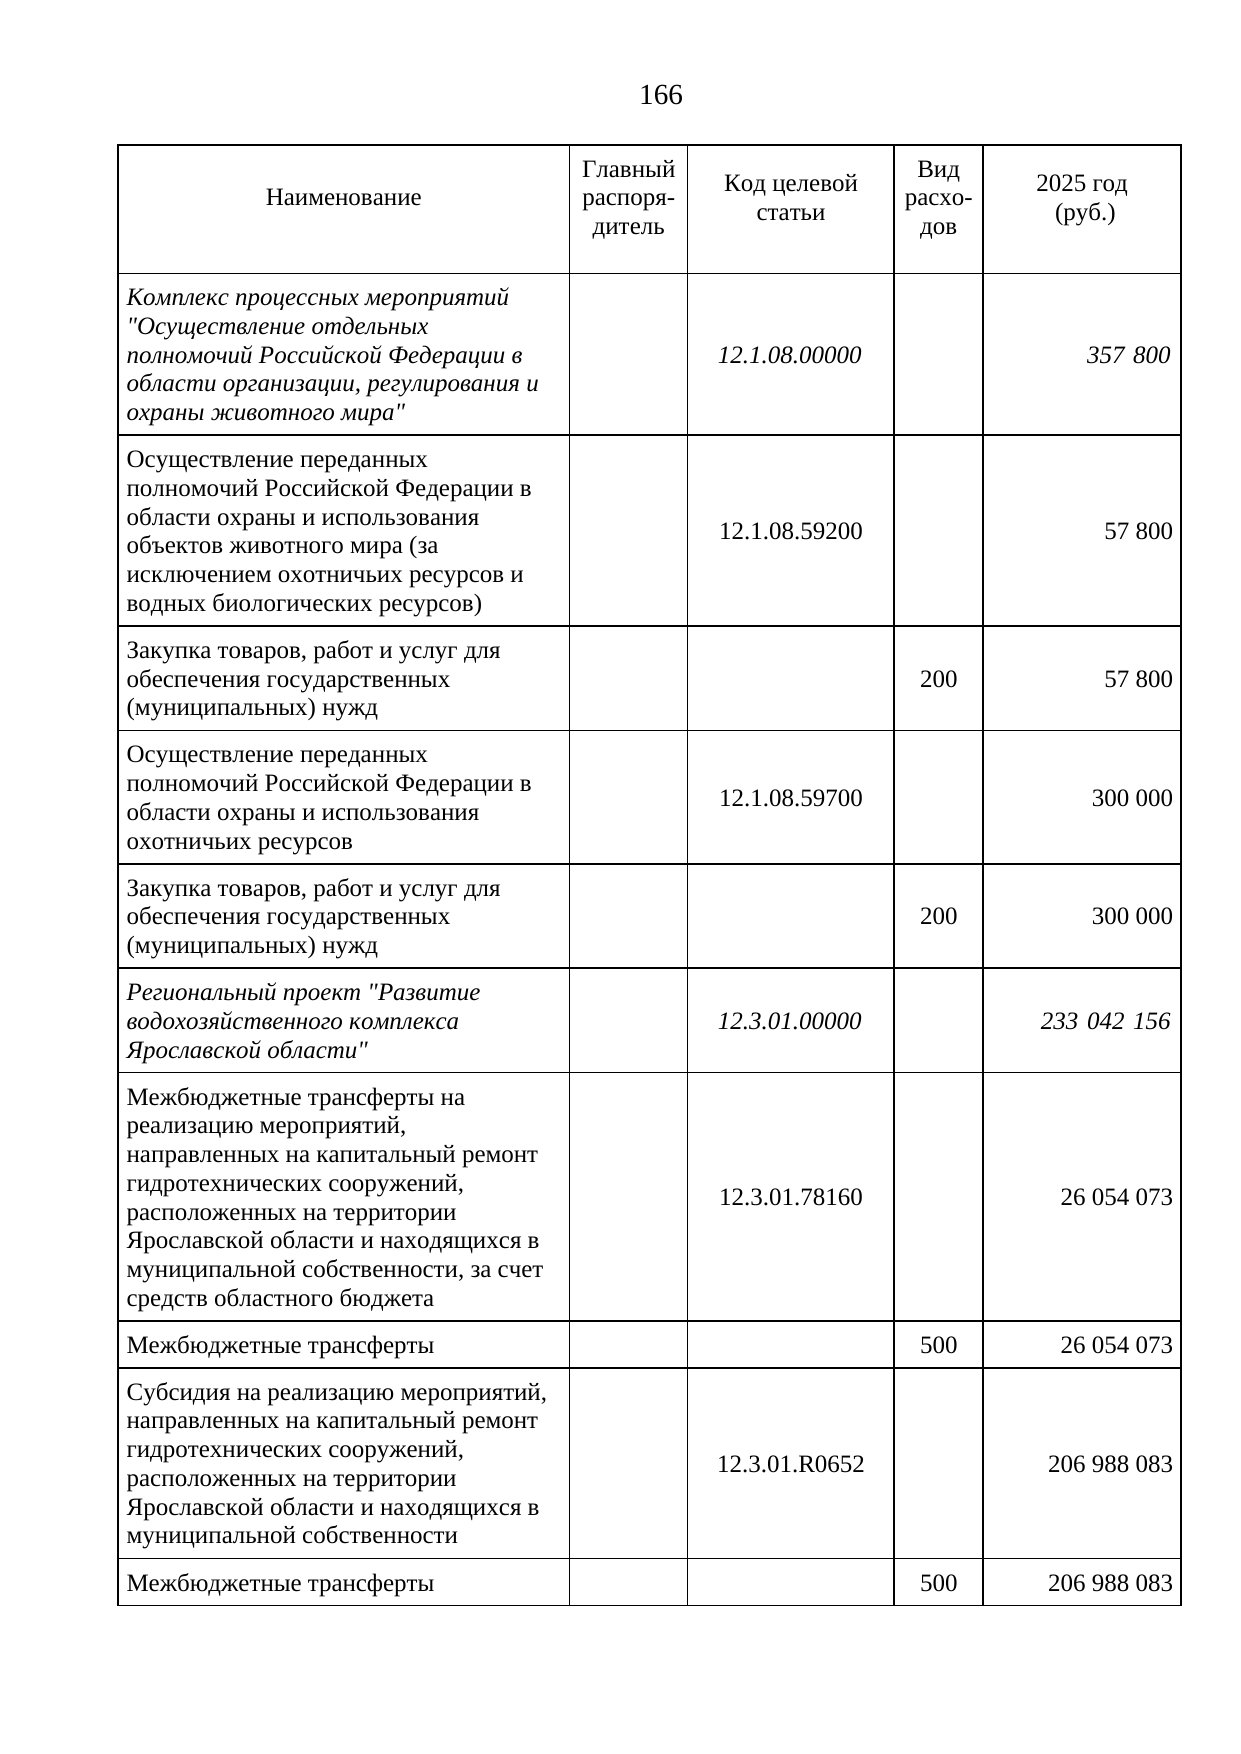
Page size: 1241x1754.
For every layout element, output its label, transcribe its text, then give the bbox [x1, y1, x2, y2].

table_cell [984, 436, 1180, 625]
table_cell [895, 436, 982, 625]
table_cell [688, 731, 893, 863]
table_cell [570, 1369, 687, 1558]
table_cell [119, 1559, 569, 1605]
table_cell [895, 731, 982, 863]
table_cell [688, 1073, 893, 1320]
table_header Вид расхо- дов [895, 146, 982, 272]
table_header Код целевой статьи [688, 146, 893, 272]
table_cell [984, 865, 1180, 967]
table_header 2025 год (руб.) [984, 146, 1180, 272]
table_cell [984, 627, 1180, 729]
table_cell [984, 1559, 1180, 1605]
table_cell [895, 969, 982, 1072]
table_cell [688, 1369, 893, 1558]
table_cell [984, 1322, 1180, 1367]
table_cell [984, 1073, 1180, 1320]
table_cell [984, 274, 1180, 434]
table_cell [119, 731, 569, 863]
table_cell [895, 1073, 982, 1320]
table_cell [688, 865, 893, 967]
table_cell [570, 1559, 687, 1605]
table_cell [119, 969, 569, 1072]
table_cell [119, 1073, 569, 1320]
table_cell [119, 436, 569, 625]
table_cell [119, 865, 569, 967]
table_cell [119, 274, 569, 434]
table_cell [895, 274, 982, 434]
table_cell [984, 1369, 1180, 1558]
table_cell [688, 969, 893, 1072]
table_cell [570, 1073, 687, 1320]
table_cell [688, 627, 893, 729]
table_header Главный распоря-дитель [570, 146, 687, 272]
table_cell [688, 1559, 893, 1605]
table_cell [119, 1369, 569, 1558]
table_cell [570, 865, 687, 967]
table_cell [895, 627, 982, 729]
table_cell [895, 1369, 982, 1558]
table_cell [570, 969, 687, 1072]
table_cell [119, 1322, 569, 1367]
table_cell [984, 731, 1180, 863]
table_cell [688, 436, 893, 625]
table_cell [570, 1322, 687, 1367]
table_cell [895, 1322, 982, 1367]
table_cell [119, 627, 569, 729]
table_header Наименование [119, 146, 569, 272]
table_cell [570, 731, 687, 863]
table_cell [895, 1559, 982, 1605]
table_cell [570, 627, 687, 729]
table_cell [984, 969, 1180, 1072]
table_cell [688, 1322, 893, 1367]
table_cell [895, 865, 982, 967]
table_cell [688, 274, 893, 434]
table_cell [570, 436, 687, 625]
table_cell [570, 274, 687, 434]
